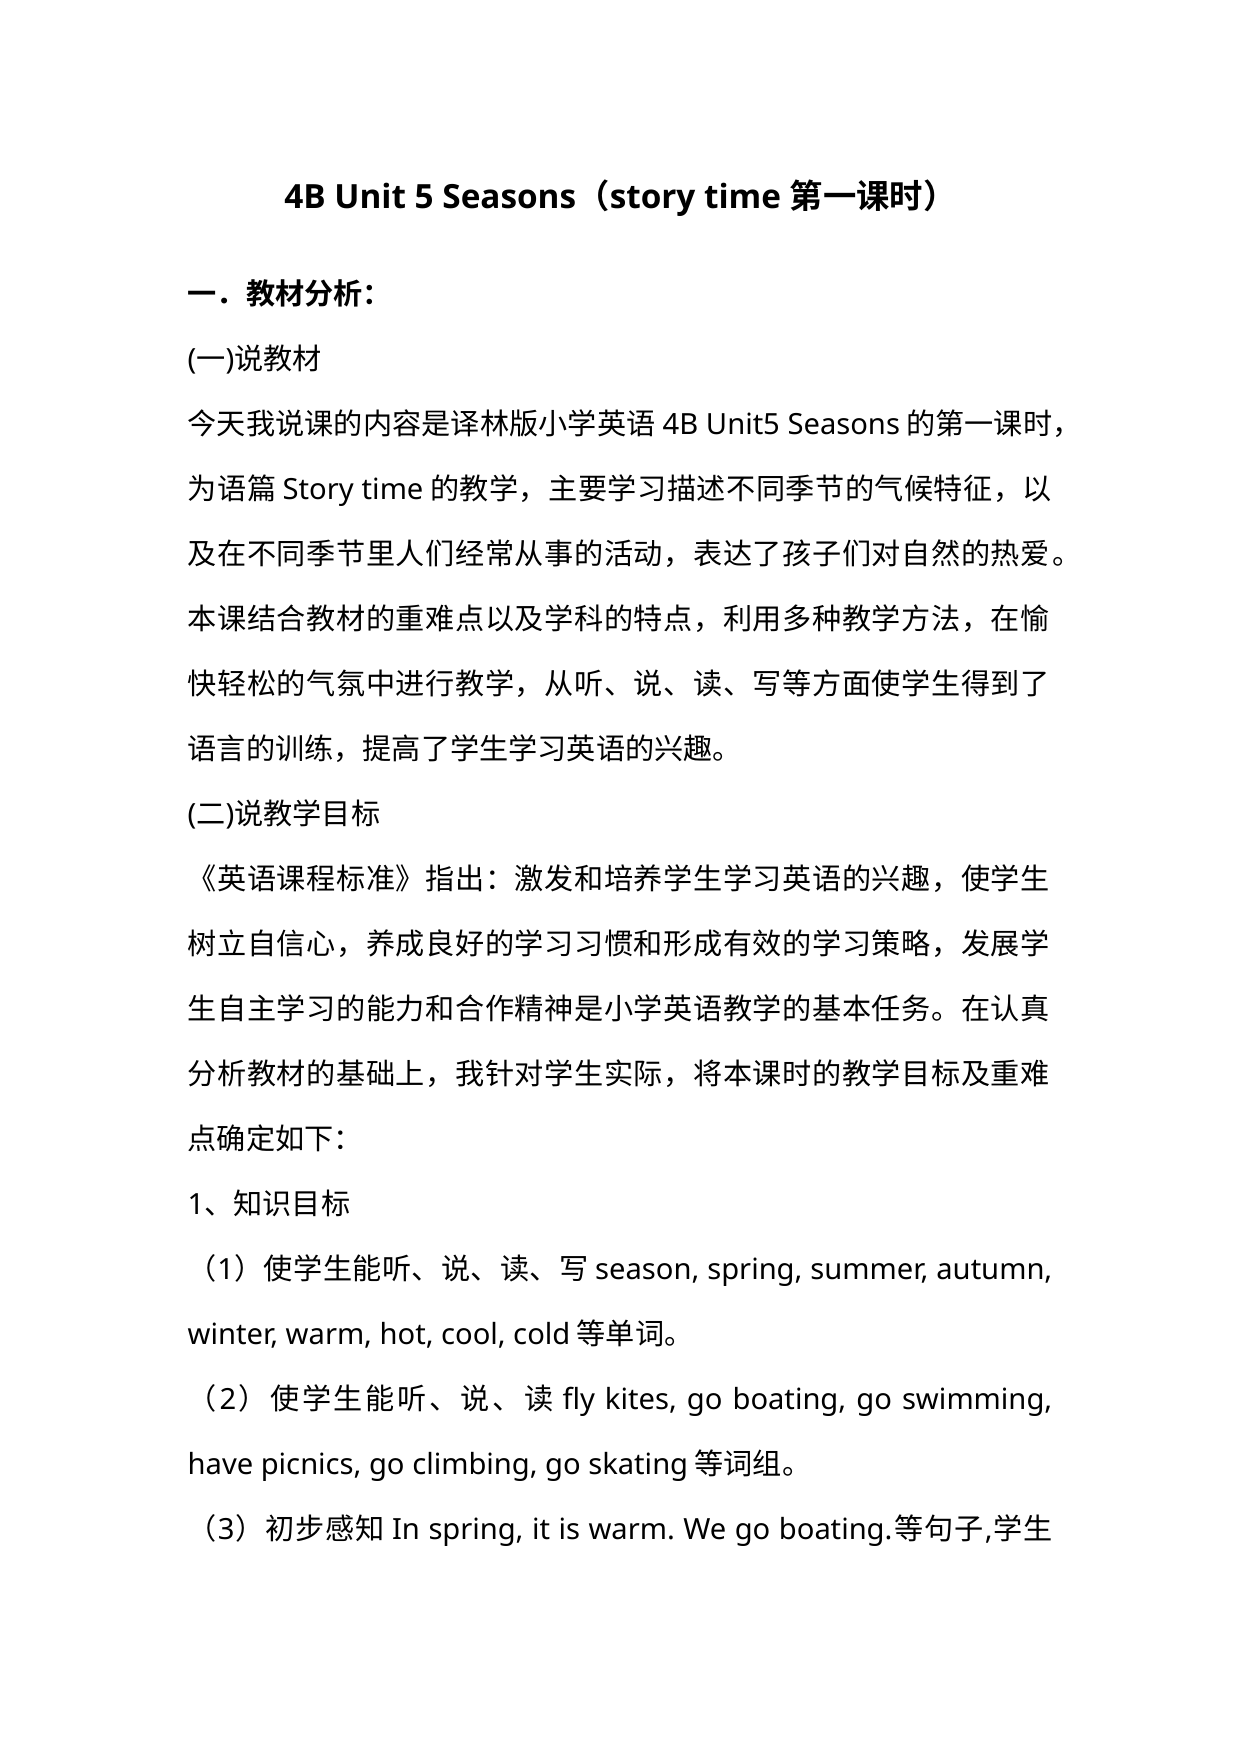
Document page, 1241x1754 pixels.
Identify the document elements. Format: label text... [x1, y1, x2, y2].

text 1、知识目标 [187, 1169, 1053, 1234]
text （2）使学生能听、说、读fly kites, go boating, go swimming, have picnics, go climbing, go skating等词组。 [187, 1364, 1053, 1494]
text (一)说教材 [187, 324, 1053, 389]
text 一．教材分析： [187, 259, 1053, 324]
text 《英语课程标准》指出：激发和培养学生学习英语的兴趣，使学生树立自信心，养成良好的学习习惯和形成有效的学习策略，发展学生自主学习的能力和合作精神是小学英语教学的基本任务。在认真分析教材的基础上，我针对学生实际，将本课时的教学目标及重难点确定如下： [187, 844, 1053, 1169]
text （1）使学生能听、说、读、写season, spring, summer, autumn, winter, warm, hot, cool, cold等单词。 [187, 1234, 1053, 1364]
text (二)说教学目标 [187, 779, 1053, 844]
text 4B Unit 5 Seasons（story time 第一课时） [187, 162, 1053, 227]
text 今天我说课的内容是译林版小学英语4B Unit5 Seasons的第一课时，为语篇Story time的教学，主要学习描述不同季节的气候特征，以及在不同季节里人们经常从事的活动，表达了孩子们对自然的热爱。本课结合教材的重难点以及学科的特点，利用多种教学方法，在愉快轻松的气氛中进行教学，从听、说、读、写等方面使学生得到了语言的训练，提高了学生学习英语的兴趣。 [187, 389, 1053, 779]
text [187, 1494, 1053, 1559]
